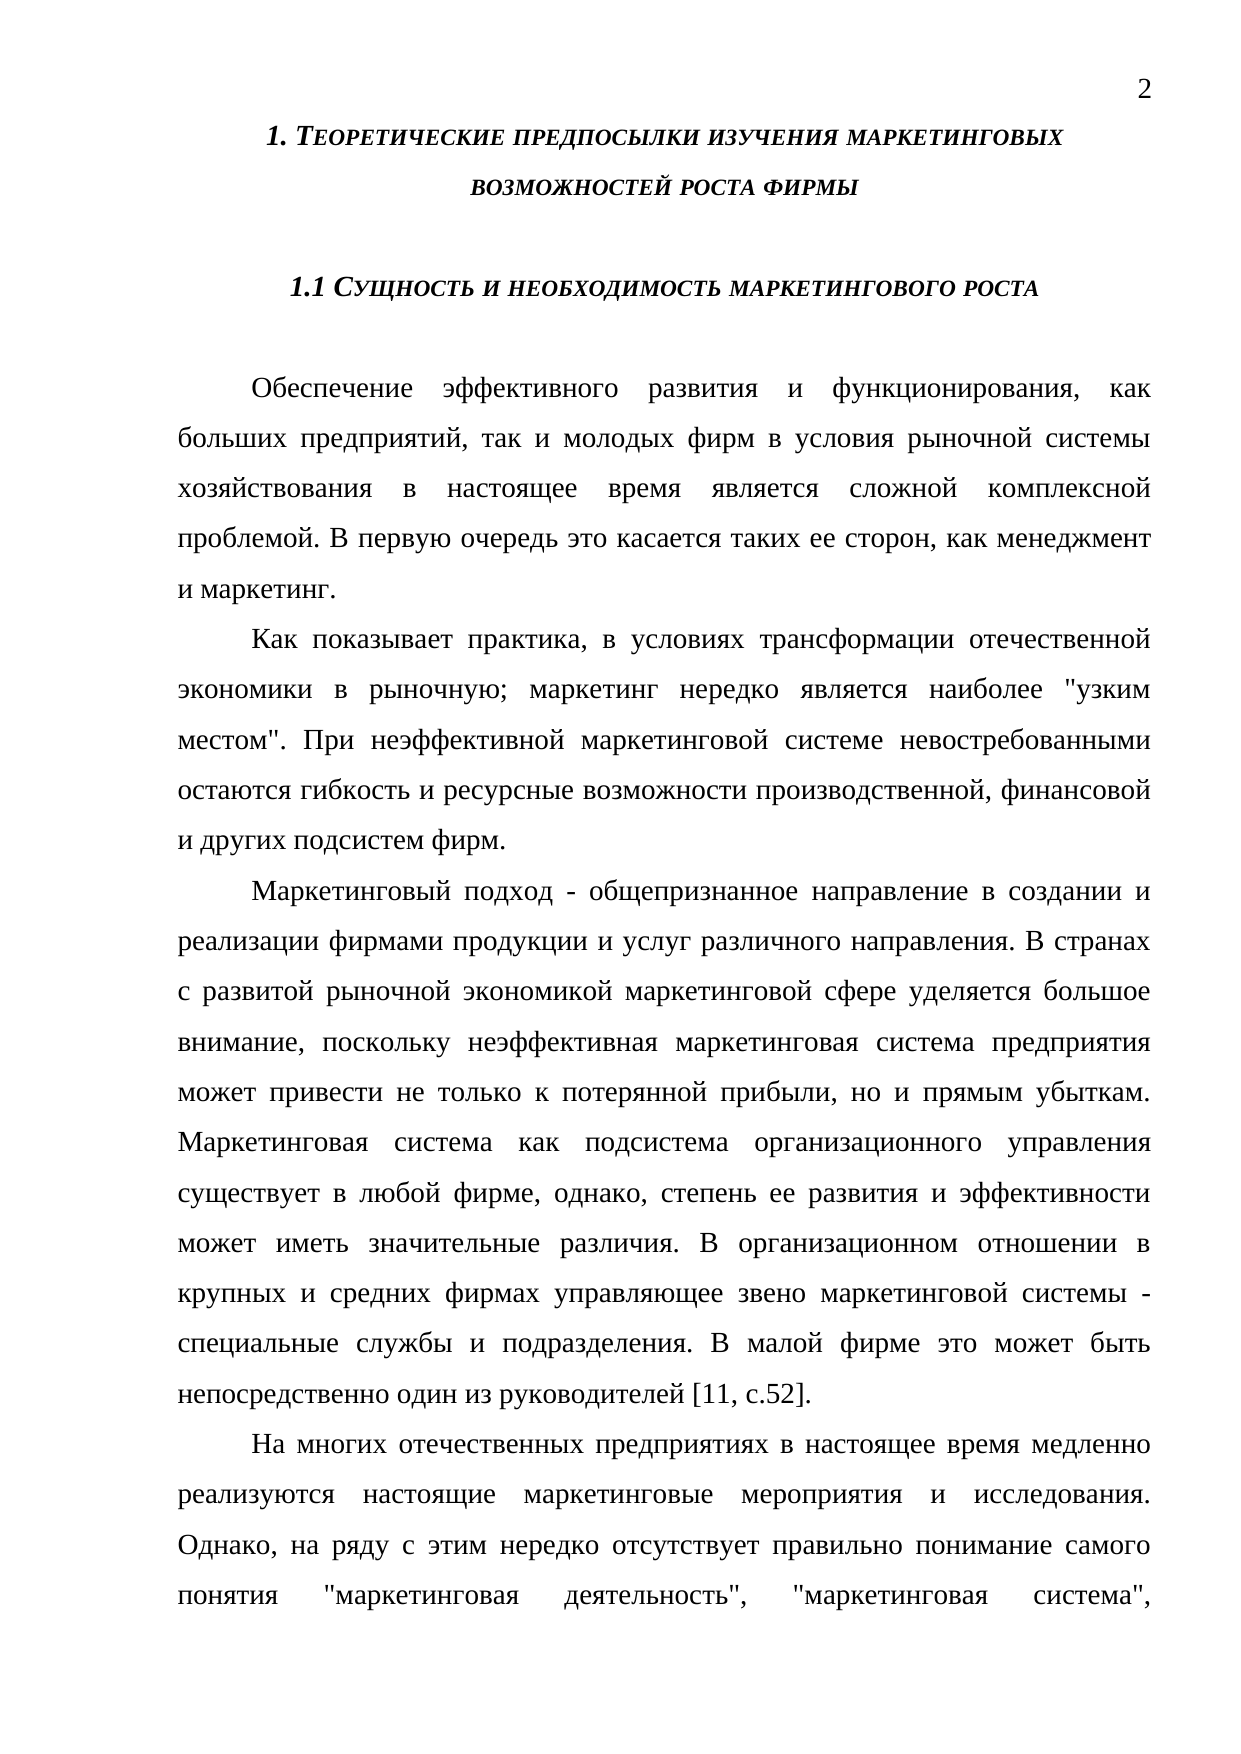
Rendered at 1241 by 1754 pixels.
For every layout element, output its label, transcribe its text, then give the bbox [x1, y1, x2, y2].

subtitle 1.1 Сущность и необходимость маркетингового роста [177, 269, 1152, 303]
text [177, 1426, 1152, 1611]
subtitle 1. Теоретические предпосылки изучения маркетинговых возможностей роста фирмы [177, 118, 1152, 202]
text Обеспечение эффективного развития и функционирования, как больших предприятий, так и молодых фирм в условия рыночной системы хозяйствования в настоящее время является сложной комплексной проблемой. В первую очередь это касается таких ее сторон, как менеджмент и маркетинг. [177, 370, 1152, 604]
text Маркетинговый подход - общепризнанное направление в создании и реализации фирмами продукции и услуг различного направления. В странах с развитой рыночной экономикой маркетинговой сфере уделяется большое внимание, поскольку неэффективная маркетинговая система предприятия может привести не только к потерянной прибыли, но и прямым убыткам. Маркетинговая система как подсистема организационного управления существует в любой фирме, однако, степень ее развития и эффективности может иметь значительные различия. В организационном отношении в крупных и средних фирмах управляющее звено маркетинговой системы - специальные службы и подразделения. В малой фирме это может быть непосредственно один из руководителей [11, c.52]. [177, 873, 1152, 1409]
text Как показывает практика, в условиях трансформации отечественной экономики в рыночную; маркетинг нередко является наиболее "узким местом". При неэффективной маркетинговой системе невостребованными остаются гибкость и ресурсные возможности производственной, финансовой и других подсистем фирм. [177, 621, 1152, 856]
